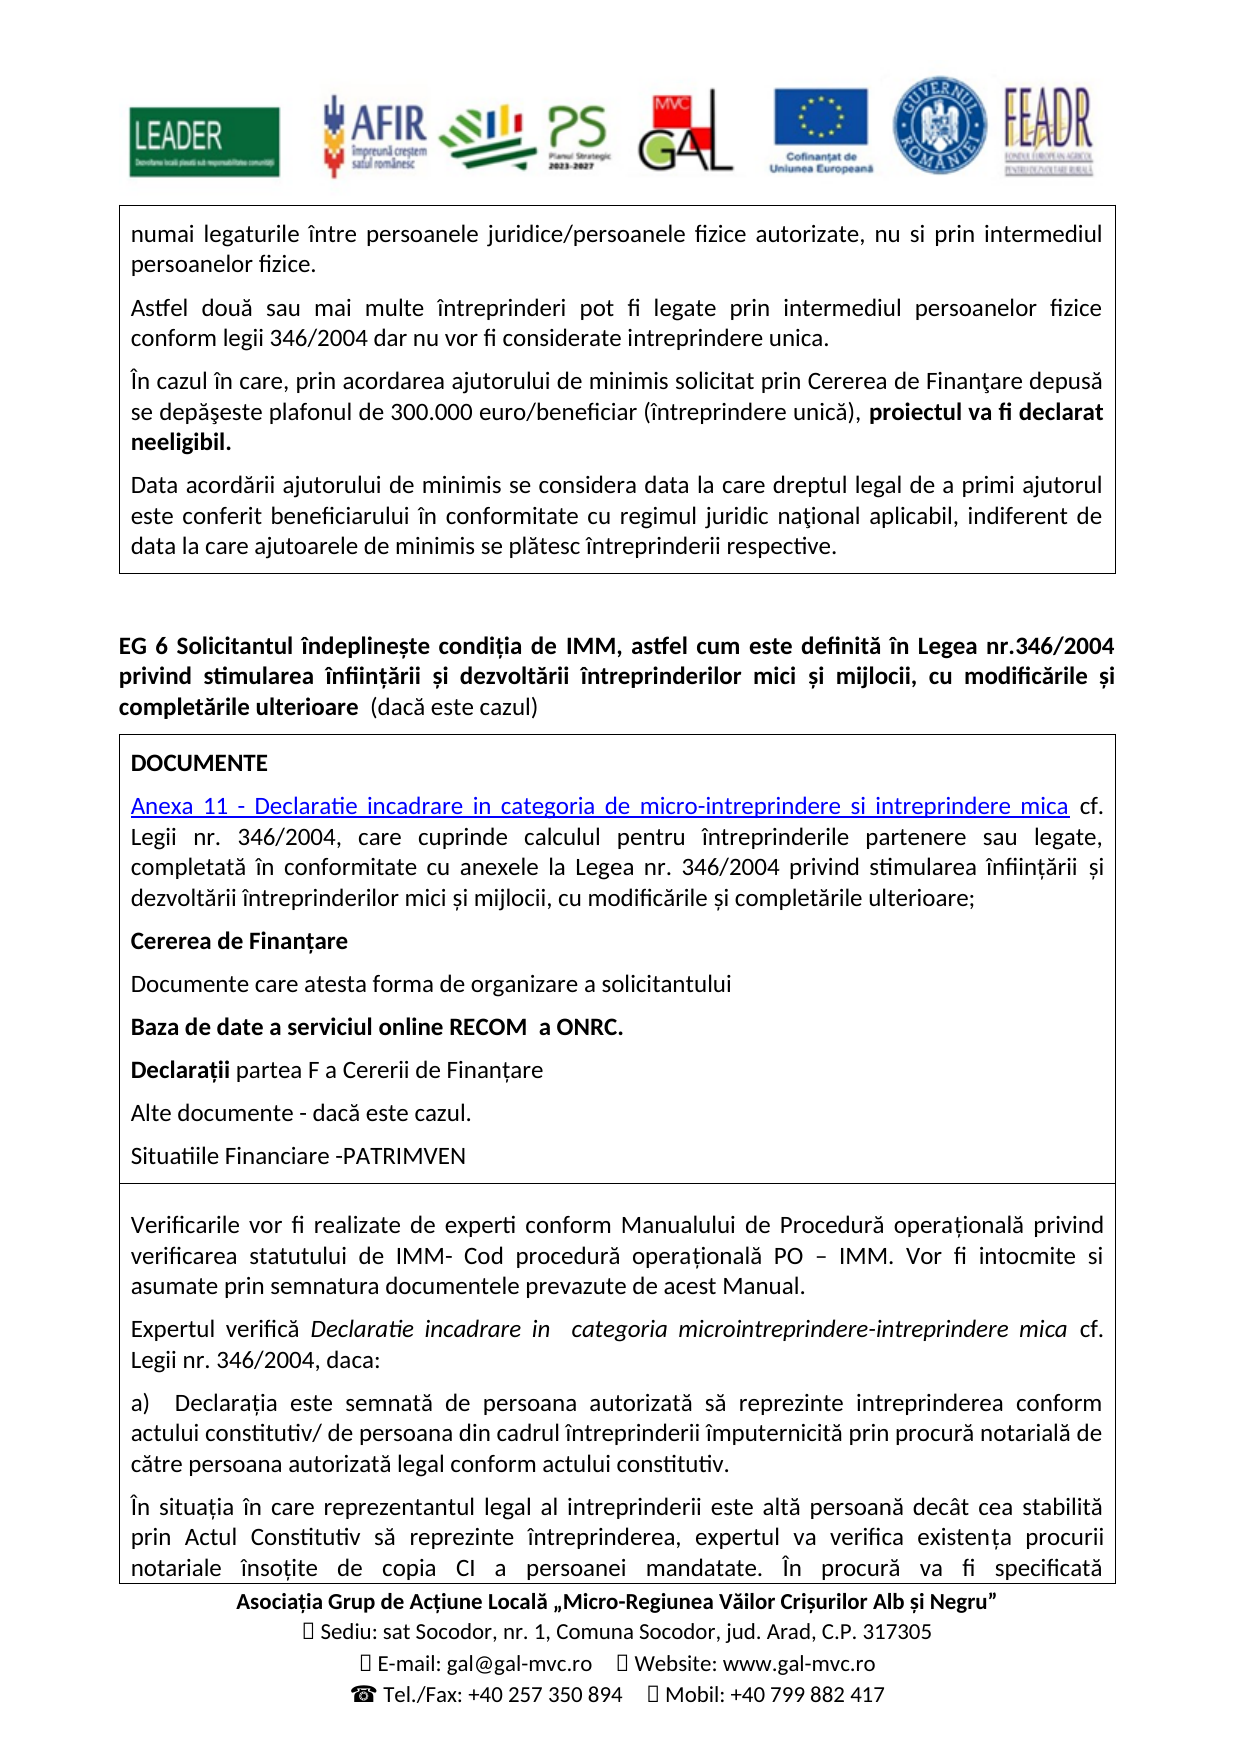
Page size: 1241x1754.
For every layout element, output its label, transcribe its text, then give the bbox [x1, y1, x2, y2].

picture [118, 60, 1116, 205]
text EG 6 Solicitantul îndeplinește condiția de IMM, astfel cum este definită în Legea nr.346/2004 privind stimularea înfiinţării şi dezvoltării întreprinderilor mici şi mijlocii, cu modificările și completările ulterioare (dacă este cazul) [119, 630, 1116, 721]
table_header DOCUMENTE Anexa 11 - Declaratie incadrare in categoria de micro-intreprindere si intreprindere mica cf. Legii nr. 346/2004, care cuprinde calculul pentru întreprinderile partenere sau legate, completată în conformitate cu anexele la Legea nr. 346/2004 privind stimularea înfiinţării şi dezvoltării întreprinderilor mici şi mijlocii, cu modificările şi completările ulterioare; Cererea de Finanțare Documente care atesta forma de organizare a solicitantului Baza de date a serviciul online RECOM a ONRC. Declaraţii partea F a Cererii de Finanţare Alte documente - dacă este cazul. Situatiile Financiare -PATRIMVEN [120, 735, 1115, 1183]
